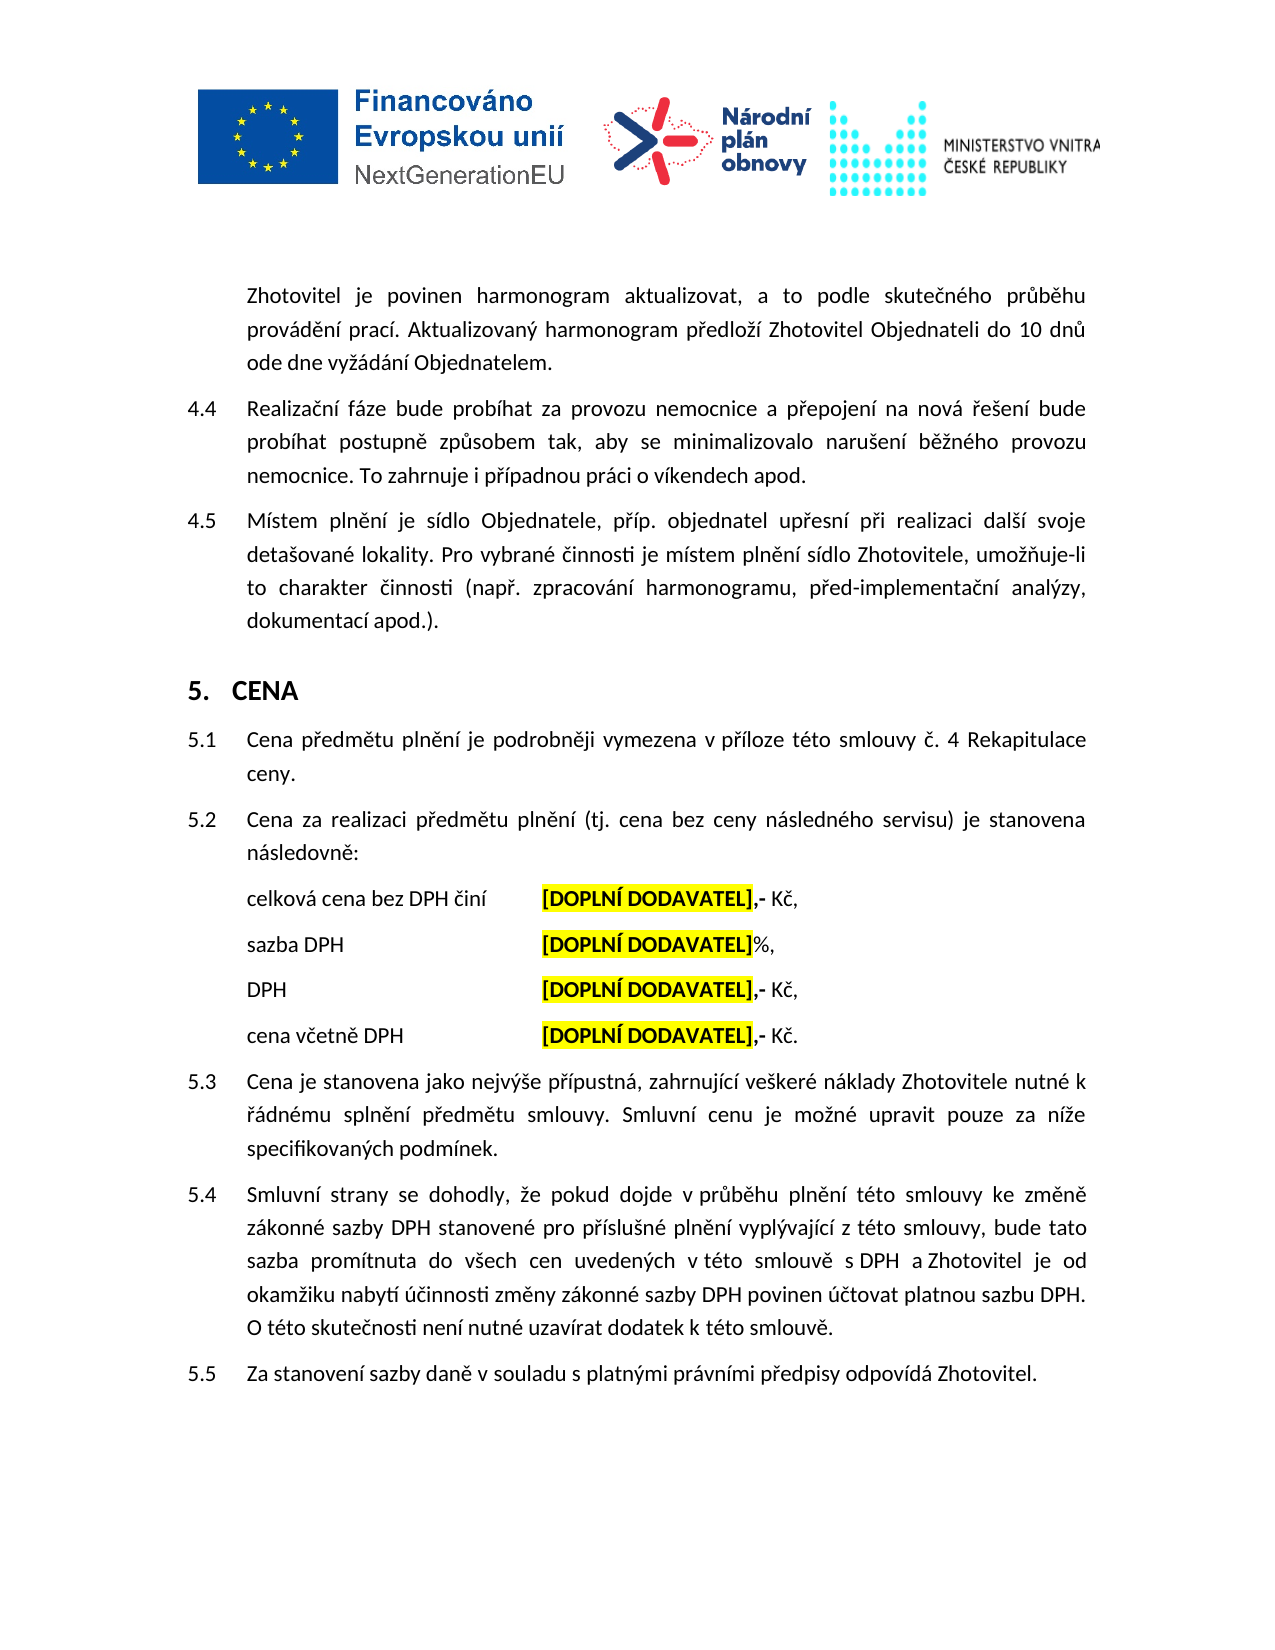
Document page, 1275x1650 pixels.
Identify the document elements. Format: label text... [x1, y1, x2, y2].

text Za stanovení sazby daně v souladu s platnými právními předpisy odpovídá Zhotovitel. [187, 1353, 1087, 1387]
text Realizační fáze bude probíhat za provozu nemocnice a přepojení na nová řešení bude probíhat postupně způsobem tak, aby se minimalizovalo narušení běžného provozu nemocnice. To zahrnuje i případnou práci o víkendech apod. [187, 389, 1087, 489]
text Smluvní strany se dohodly, že pokud dojde v průběhu plnění této smlouvy ke změně zákonné sazby DPH stanovené pro příslušné plnění vyplývající z této smlouvy, bude tato sazba promítnuta do všech cen uvedených v této smlouvě s DPH a Zhotovitel je od okamžiku nabytí účinnosti změny zákonné sazby DPH povinen účtovat platnou sazbu DPH. O této skutečnosti není nutné uzavírat dodatek k této smlouvě. [187, 1174, 1087, 1341]
list sazba DPH [DOPLNÍ DODAVATEL]%, [247, 924, 1087, 958]
text Cena za realizaci předmětu plnění (tj. cena bez ceny následného servisu) je stanovena následovně: [187, 799, 1087, 866]
text Cena předmětu plnění je podrobněji vymezena v příloze této smlouvy č. 4 Rekapitulace ceny. [187, 720, 1087, 787]
list DPH [DOPLNÍ DODAVATEL],- Kč, [247, 970, 1087, 1003]
text Místem plnění je sídlo Objednatele, příp. objednatel upřesní při realizaci další svoje detašované lokality. Pro vybrané činnosti je místem plnění sídlo Zhotovitele, umožňuje-li to charakter činnosti (např. zpracování harmonogramu, před-implementační analýzy, dokumentací apod.). [187, 501, 1087, 634]
text Cena je stanovena jako nejvýše přípustná, zahrnující veškeré náklady Zhotovitele nutné k řádnému splnění předmětu smlouvy. Smluvní cenu je možné upravit pouze za níže specifikovaných podmínek. [187, 1062, 1087, 1162]
picture [187, 75, 830, 196]
text CENA [187, 672, 1087, 708]
list cena včetně DPH [DOPLNÍ DODAVATEL],- Kč. [247, 1016, 1087, 1049]
list celková cena bez DPH činí [DOPLNÍ DODAVATEL],- Kč, [247, 878, 1087, 912]
